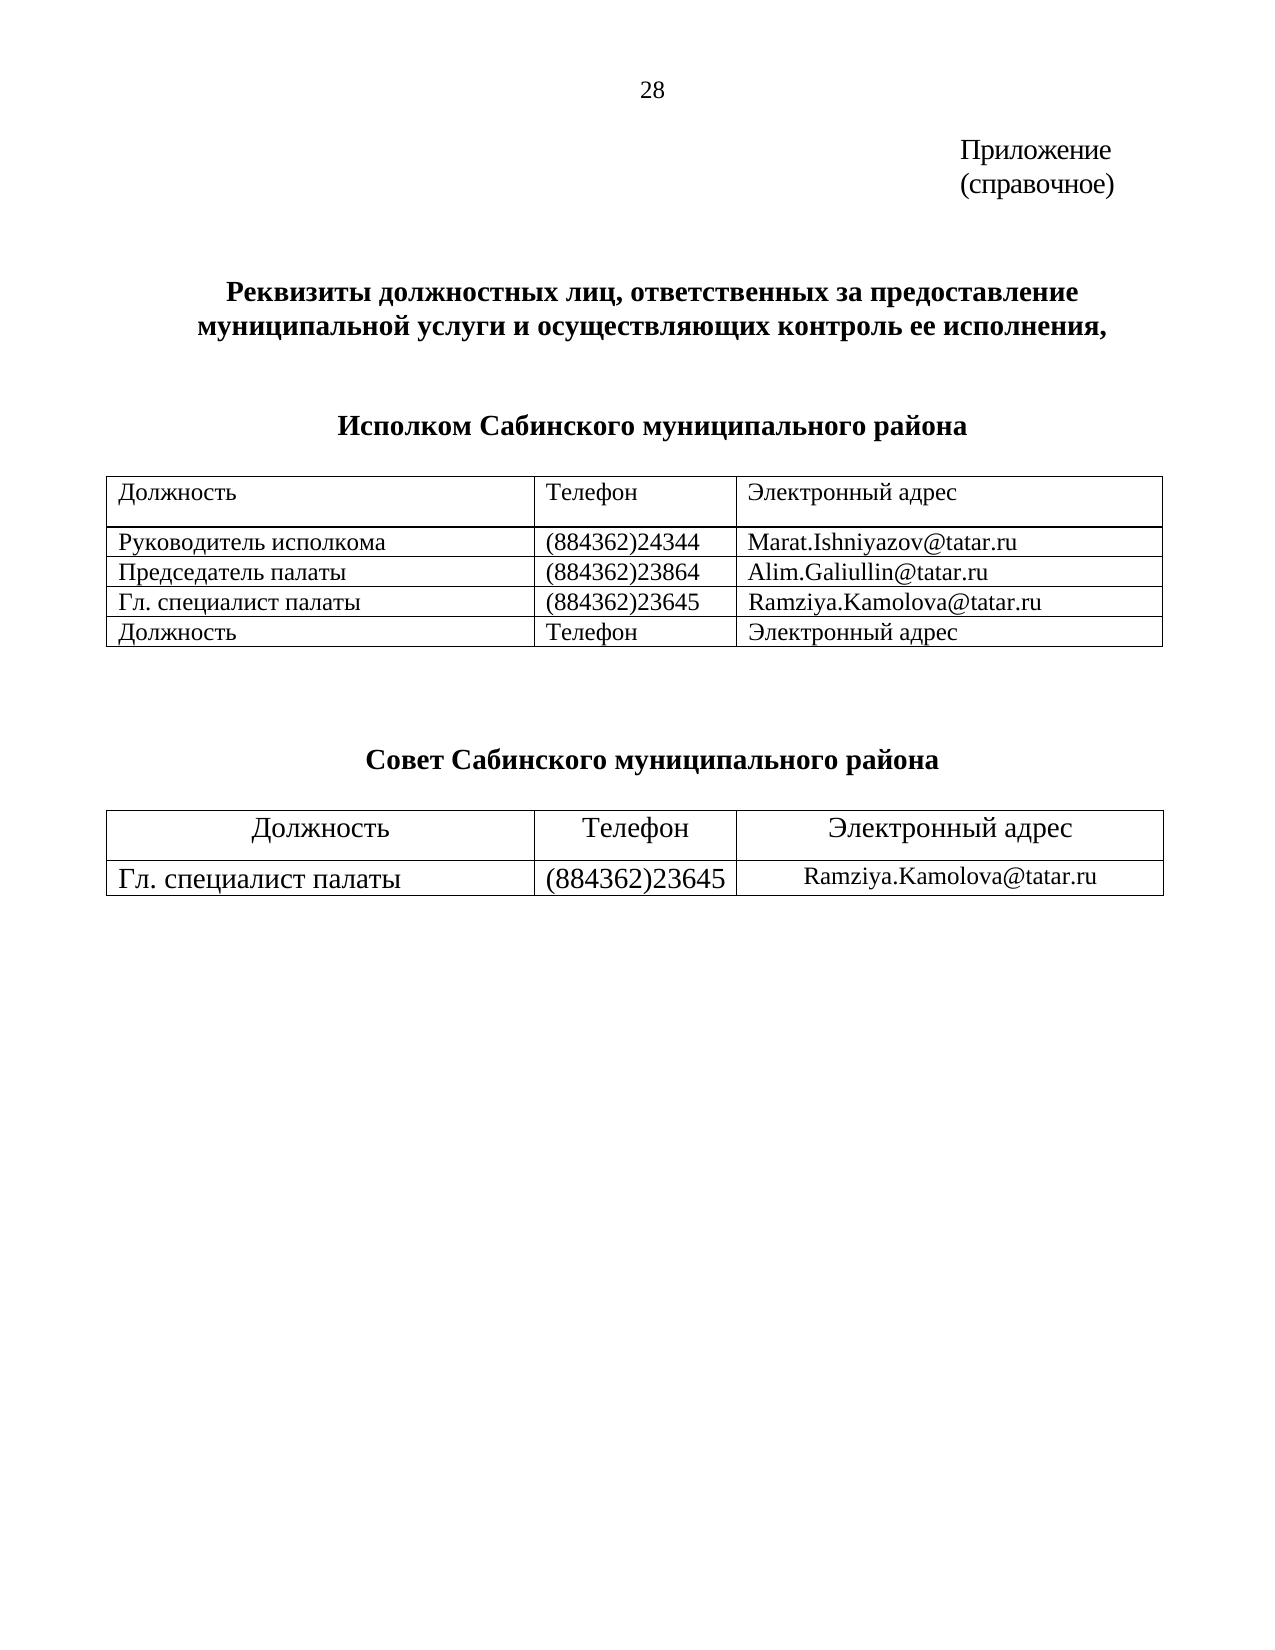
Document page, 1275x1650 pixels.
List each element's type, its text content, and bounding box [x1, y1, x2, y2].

table_cell Гл. специалист палаты [107, 861, 534, 895]
table_cell Телефон [535, 617, 736, 646]
table_cell Председатель палаты [107, 557, 534, 586]
table_header Электронный адрес [737, 811, 1163, 860]
table_header Электронный адрес [737, 477, 1162, 526]
table_cell Alim.Galiullin@tatar.ru [737, 557, 1162, 586]
text Исполком Сабинского муниципального района [118, 408, 1186, 442]
table_cell (884362)24344 [535, 528, 736, 556]
table_header Телефон [535, 811, 736, 860]
text Приложение [960, 132, 1186, 166]
text Реквизиты должностных лиц, ответственных за предоставление муниципальной услуги и осуществляющих контроль ее исполнения, [118, 274, 1186, 341]
table_header Должность [107, 811, 534, 860]
table_cell (884362)23864 [535, 557, 736, 586]
table_cell Ramziya.Kamolova@tatar.ru [737, 861, 1163, 895]
table_cell Руководитель исполкома [107, 528, 534, 556]
table_cell (884362)23645 [535, 861, 736, 895]
text (справочное) [960, 166, 1186, 199]
table_header Должность [107, 477, 534, 526]
table_cell Должность [107, 617, 534, 646]
table_cell (884362)23645 [535, 587, 736, 616]
table_header Телефон [535, 477, 736, 526]
table_cell Гл. специалист палаты [107, 587, 534, 616]
table_cell Электронный адрес [737, 617, 1162, 646]
table_cell Marat.Ishniyazov@tatar.ru [737, 528, 1162, 556]
table_cell Ramziya.Kamolova@tatar.ru [737, 587, 1162, 616]
text Совет Сабинского муниципального района [118, 742, 1186, 776]
